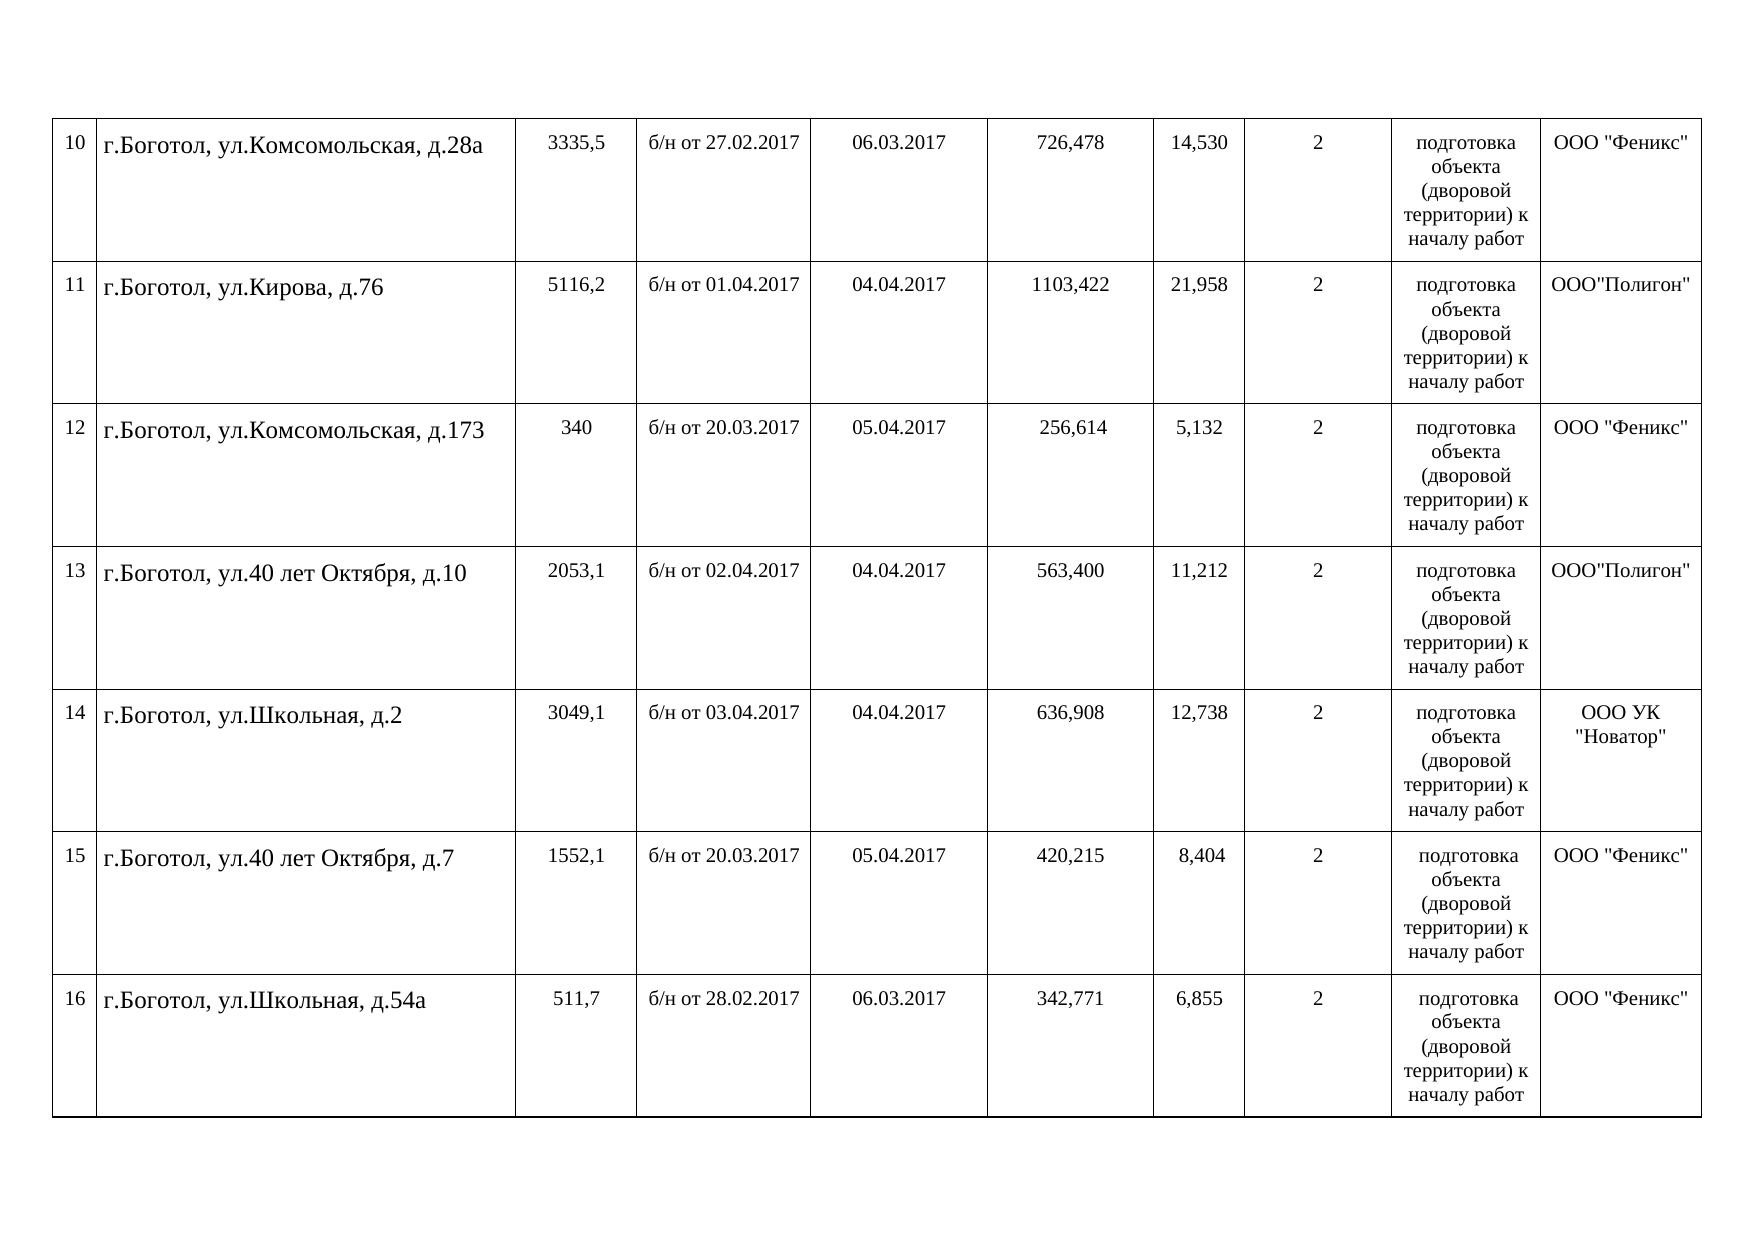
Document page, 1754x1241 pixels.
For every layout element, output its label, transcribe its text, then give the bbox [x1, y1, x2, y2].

table_cell 04.04.2017 [811, 262, 987, 403]
table_cell 06.03.2017 [811, 975, 987, 1116]
table_cell 2 [1245, 832, 1391, 974]
table_cell 04.04.2017 [811, 547, 987, 688]
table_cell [1392, 975, 1540, 1116]
table_cell 511,7 [516, 975, 636, 1116]
table_cell 2 [1245, 975, 1391, 1116]
table_cell 5116,2 [516, 262, 636, 403]
table_cell г.Боготол, ул.Комсомольская, д.28а [97, 119, 515, 261]
table_cell 12,738 [1154, 690, 1244, 831]
table_cell б/н от 20.03.2017 [637, 404, 810, 546]
table_cell 15 [53, 832, 96, 974]
table_cell 1552,1 [516, 832, 636, 974]
table_cell б/н от 27.02.2017 [637, 119, 810, 261]
table_cell 1103,422 [988, 262, 1153, 403]
table_cell ООО УК "Новатор" [1541, 690, 1701, 831]
table_cell подготовка объекта (дворовой территории) к началу работ [1392, 547, 1540, 688]
table_cell 256,614 [988, 404, 1153, 546]
table_cell 05.04.2017 [811, 832, 987, 974]
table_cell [1392, 262, 1540, 403]
table_cell 2 [1245, 690, 1391, 831]
table_cell г.Боготол, ул.40 лет Октября, д.10 [97, 547, 515, 688]
table_cell б/н от 20.03.2017 [637, 832, 810, 974]
table_cell 14 [53, 690, 96, 831]
table_cell ООО"Полигон" [1541, 262, 1701, 403]
table_cell подготовка объекта (дворовой территории) к началу работ [1392, 404, 1540, 546]
table_cell ООО "Феникс" [1541, 975, 1701, 1116]
table_cell 2 [1245, 119, 1391, 261]
table_cell г.Боготол, ул.40 лет Октября, д.7 [97, 832, 515, 974]
table_cell 3335,5 [516, 119, 636, 261]
table_cell 2 [1245, 547, 1391, 688]
table_cell 8,404 [1154, 832, 1244, 974]
table_cell г.Боготол, ул.Комсомольская, д.173 [97, 404, 515, 546]
table_cell 2 [1245, 262, 1391, 403]
table_cell подготовка объекта (дворовой территории) к началу работ [1392, 690, 1540, 831]
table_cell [1392, 832, 1540, 974]
table_cell 14,530 [1154, 119, 1244, 261]
table_cell 636,908 [988, 690, 1153, 831]
table_cell б/н от 01.04.2017 [637, 262, 810, 403]
table_cell 06.03.2017 [811, 119, 987, 261]
table_cell 6,855 [1154, 975, 1244, 1116]
table_cell б/н от 03.04.2017 [637, 690, 810, 831]
table_cell ООО"Полигон" [1541, 547, 1701, 688]
table_cell 11 [53, 262, 96, 403]
table_cell 340 [516, 404, 636, 546]
table_cell 726,478 [988, 119, 1153, 261]
table_cell ООО "Феникс" [1541, 404, 1701, 546]
table_cell 342,771 [988, 975, 1153, 1116]
table_cell 16 [53, 975, 96, 1116]
table_cell ООО "Феникс" [1541, 832, 1701, 974]
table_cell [1392, 119, 1540, 261]
table_cell 5,132 [1154, 404, 1244, 546]
table_cell 11,212 [1154, 547, 1244, 688]
table_cell 05.04.2017 [811, 404, 987, 546]
table_cell 13 [53, 547, 96, 688]
table_cell г.Боготол, ул.Кирова, д.76 [97, 262, 515, 403]
table_cell г.Боготол, ул.Школьная, д.2 [97, 690, 515, 831]
table_cell 21,958 [1154, 262, 1244, 403]
table_cell 10 [53, 119, 96, 261]
table_cell б/н от 02.04.2017 [637, 547, 810, 688]
table_cell 2 [1245, 404, 1391, 546]
table_cell 2053,1 [516, 547, 636, 688]
table_cell ООО "Феникс" [1541, 119, 1701, 261]
table_cell 3049,1 [516, 690, 636, 831]
table_cell 420,215 [988, 832, 1153, 974]
table_cell 563,400 [988, 547, 1153, 688]
table_cell 04.04.2017 [811, 690, 987, 831]
table_cell б/н от 28.02.2017 [637, 975, 810, 1116]
table_cell г.Боготол, ул.Школьная, д.54а [97, 975, 515, 1116]
table_cell 12 [53, 404, 96, 546]
